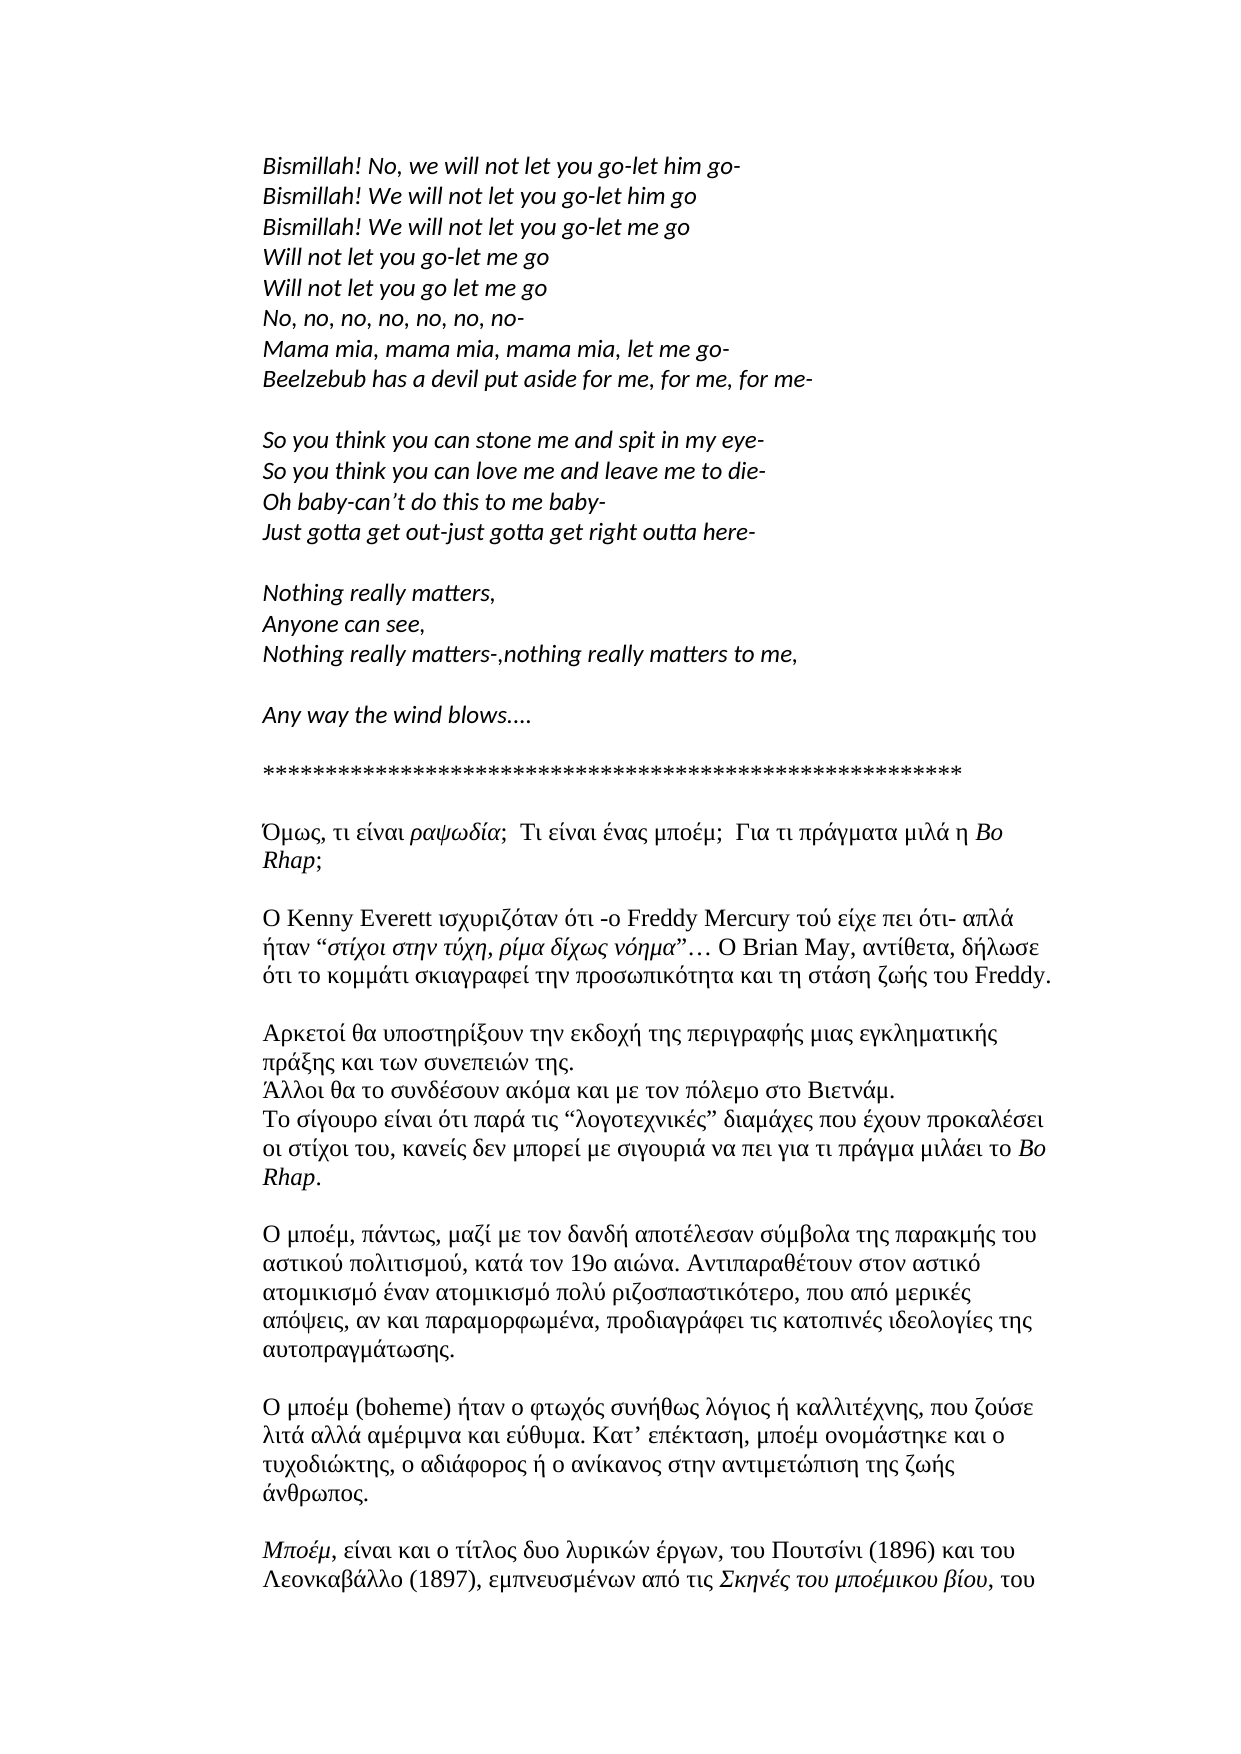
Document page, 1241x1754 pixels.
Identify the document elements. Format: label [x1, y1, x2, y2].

text [262, 817, 1053, 1593]
text [262, 150, 1053, 787]
